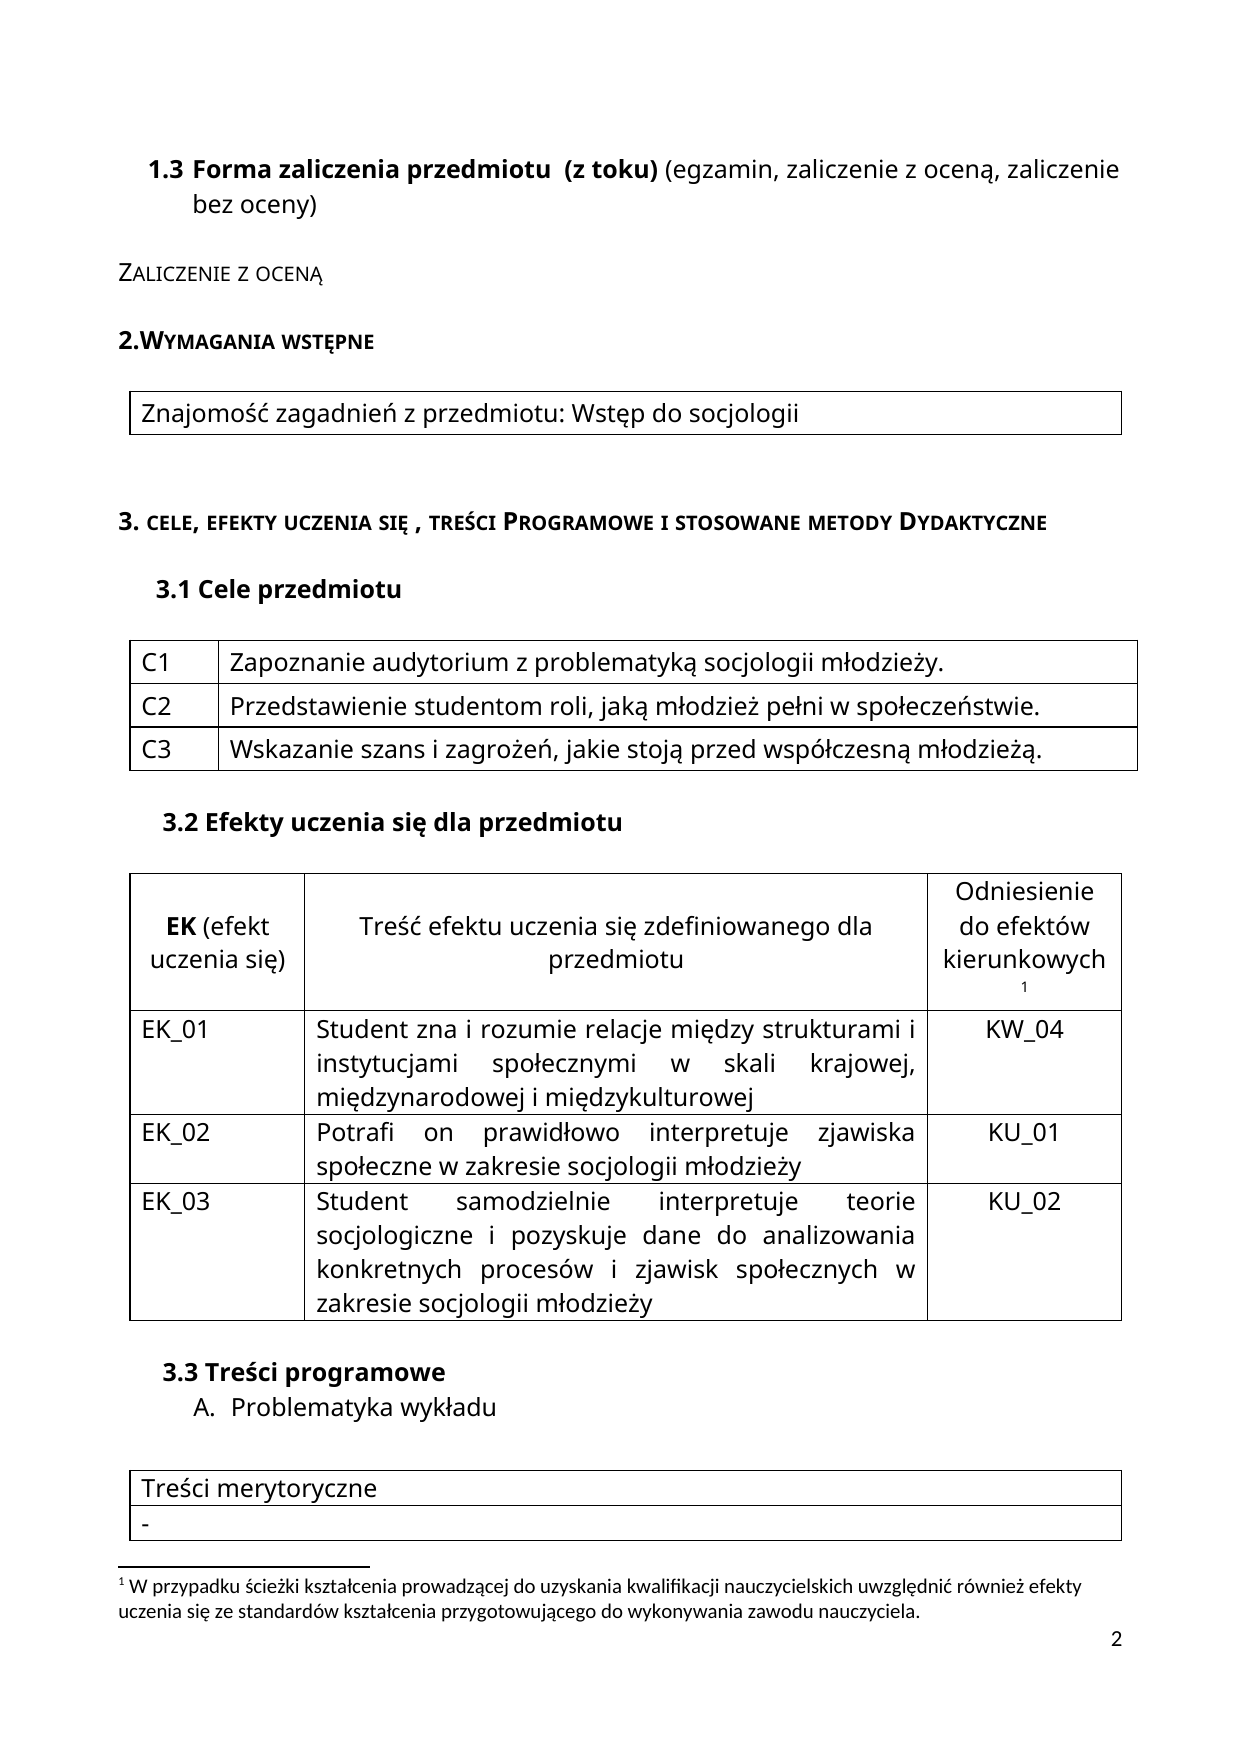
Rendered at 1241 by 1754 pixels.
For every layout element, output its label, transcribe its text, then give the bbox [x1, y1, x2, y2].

table_cell Student zna i rozumie relacje między strukturami i instytucjami społecznymi w skali krajowej, międzynarodowej i międzykulturowej [305, 1011, 927, 1113]
text 3.1 Cele przedmiotu [156, 571, 1122, 605]
list 3.3 Treści programowe [162, 1355, 1122, 1389]
table_cell Przedstawienie studentom roli, jaką młodzież pełni w społeczeństwie. [219, 684, 1137, 726]
list Problematyka wykładu [193, 1389, 1122, 1423]
table_header Znajomość zagadnień z przedmiotu: Wstęp do socjologii [131, 392, 1121, 434]
table_cell KU_01 [928, 1115, 1121, 1183]
table_cell EK_03 [131, 1184, 304, 1320]
text 3.2 Efekty uczenia się dla przedmiotu [162, 805, 1122, 839]
table_cell EK_02 [131, 1115, 304, 1183]
table_cell C2 [131, 684, 218, 726]
text 3. cele, efekty uczenia się , treści Programowe i stosowane metody Dydaktyczne [118, 503, 1122, 537]
table_cell Wskazanie szans i zagrożeń, jakie stoją przed współczesną młodzieżą. [219, 728, 1137, 770]
table_cell Potrafi on prawidłowo interpretuje zjawiska społeczne w zakresie socjologii młodzieży [305, 1115, 927, 1183]
text 1.3 Forma zaliczenia przedmiotu (z toku) (egzamin, zaliczenie z oceną, zaliczenie bez oceny) [148, 152, 1122, 220]
table_header Treść efektu uczenia się zdefiniowanego dla przedmiotu [305, 874, 927, 1010]
table_cell - [131, 1506, 1121, 1540]
table_cell C3 [131, 728, 218, 770]
table_cell KW_04 [928, 1011, 1121, 1113]
table_header C1 [131, 641, 218, 683]
table_header Odniesienie do efektów kierunkowych [928, 874, 1121, 1010]
table_header Zapoznanie audytorium z problematyką socjologii młodzieży. [219, 641, 1137, 683]
table_cell KU_02 [928, 1184, 1121, 1320]
table_cell Student samodzielnie interpretuje teorie socjologiczne i pozyskuje dane do analizowania konkretnych procesów i zjawisk społecznych w zakresie socjologii młodzieży [305, 1184, 927, 1320]
text Zaliczenie z oceną [118, 254, 1122, 288]
table_cell EK_01 [131, 1011, 304, 1113]
table_header Treści merytoryczne [131, 1471, 1121, 1505]
table_header EK (efekt uczenia się) [131, 874, 304, 1010]
text 2.Wymagania wstępne [118, 322, 1122, 357]
